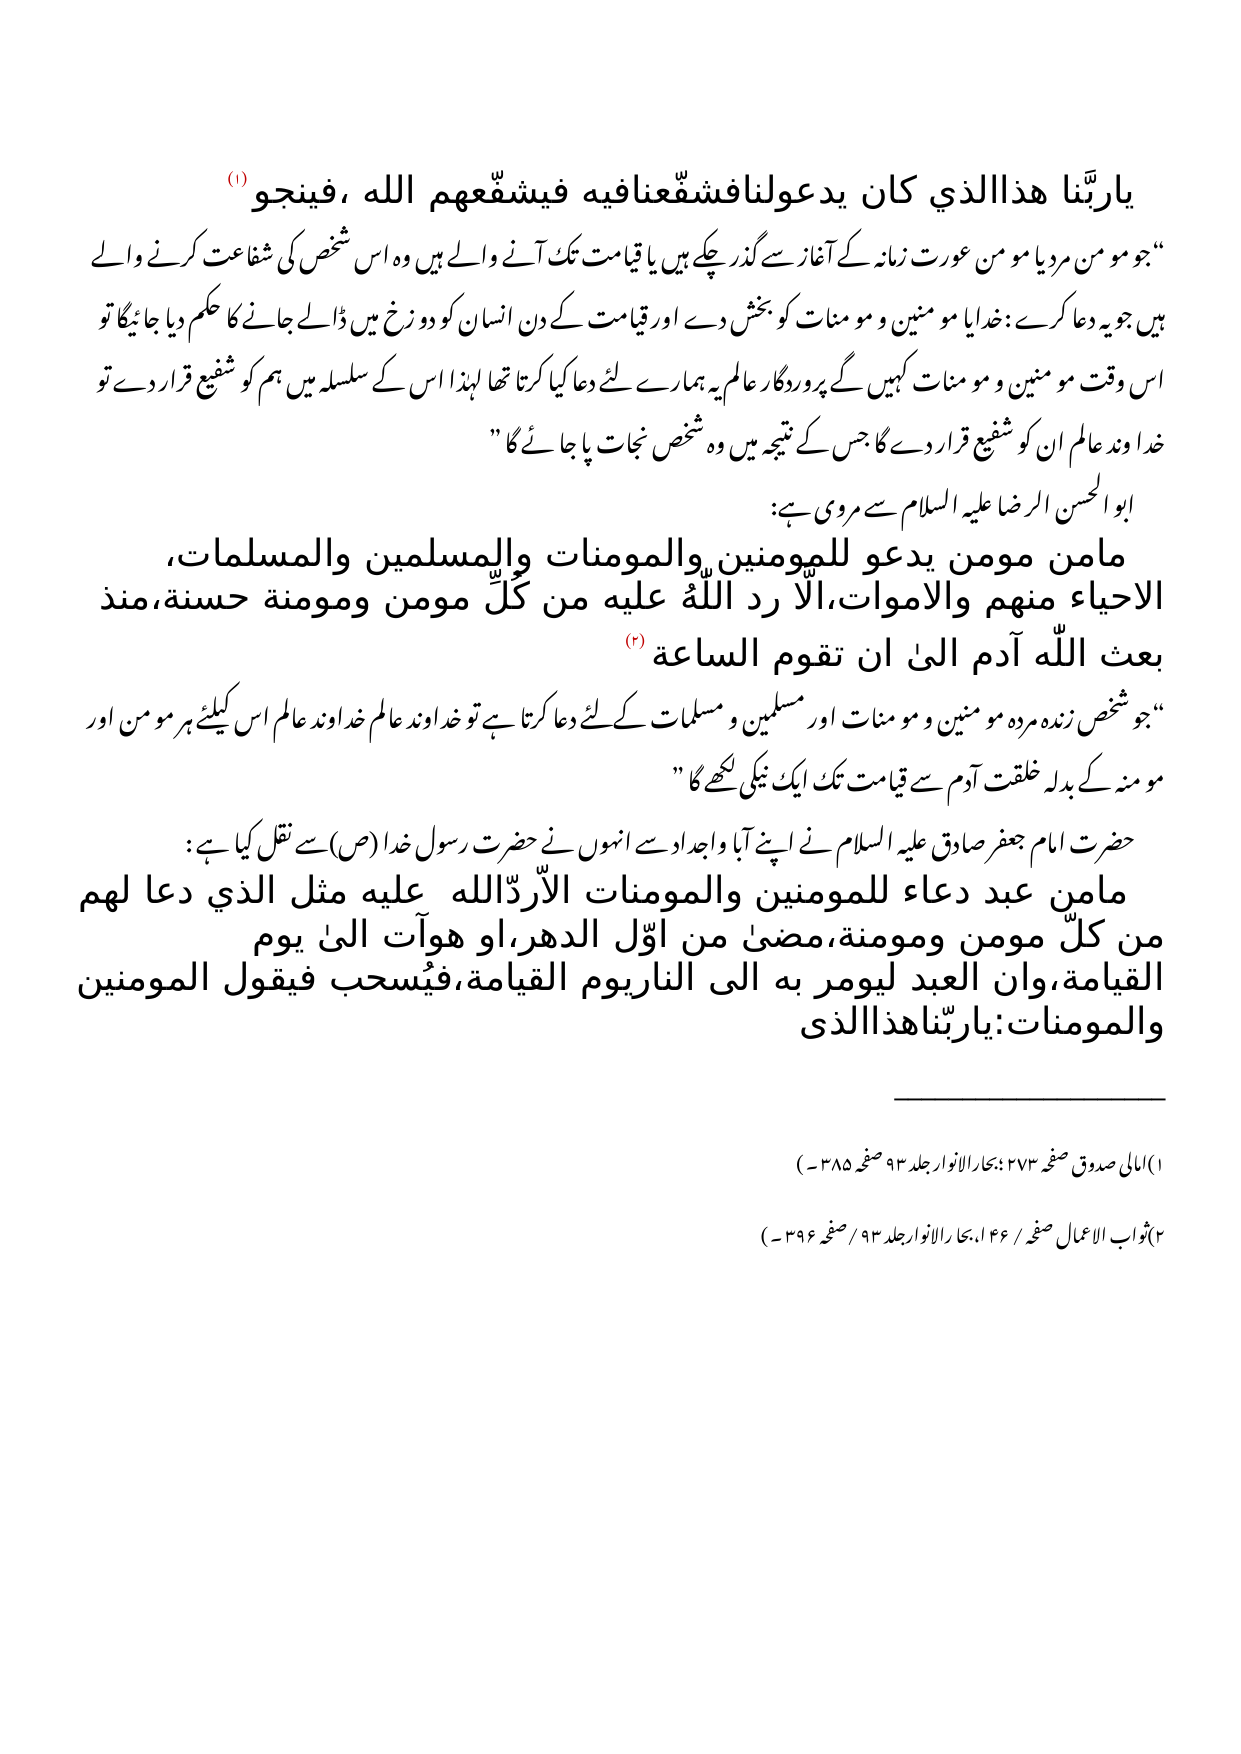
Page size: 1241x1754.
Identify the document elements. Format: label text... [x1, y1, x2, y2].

text حضرت امام جعفر صادق عليہ السلام نے اپنے آبا واجداد سے انهوں نے حضرت رسول خدا (ص)سے نقل کيا ہے : [75, 806, 1165, 868]
text ٢)ثواب الاعمال صفحہ / ۴۶ ا،بحا رالانوارجلد ٩٣ /صفحہ ٣٩۶ ۔ ) [75, 1208, 1165, 1254]
text مامن عبد دعاء للمومنين والمومنات الاّردّالله عليه مثل الذي دعا لهم من کلّ مومن ومومنة،مضیٰ من اوّل الدهر،او هوآت الیٰ یوم القيامة،وان العبد ليومر به الی الناریوم القيامة،فيُسحب فيقول المومنين والمومنات:یاربّناهذاالذی [75, 868, 1165, 1043]
text یاربَّنا هذاالذي کان یدعولنافشفّعنافيه فيشفّعهم الله ،فينجو (١) “جو مو من مرد یا مو من عورت زمانہ کے آغاز سے گذر چکے ہيں یا قيامت تک آنے والے ہيں وہ اس شخص کی شفاعت کرنے والے ہيں جو یہ دعا کرے :خدایا مو منين و مو منات کو بخش دے اور قيامت کے دن انسان کو دو زخ ميں ڈالے جانے کا حکم دیا جا ئيگا تو اس وقت مو منين و مو منات کہيں گے پروردگار عالم یہ ہمارے لئے دعا کيا کرتا تھا لہٰذا اس کے سلسلہ ميں ہم کو شفيع قرار دے تو خدا وند عالم ان کو شفيع قرار دے گا جس کے نتيجہ ميں وہ شخص نجات پا جا ئے گا ” [75, 156, 1165, 469]
text ابو الحسن الر ضا عليہ السلام سے مروی ہے: [75, 469, 1165, 531]
text ١)امالی صدوق صفحہ ٢٧٣ ؛بحارالانوار جلد ٩٣ صفحہ ٣٨۵ ۔ ) [75, 1136, 1165, 1183]
text مامن مومن یدعو للمومنين والمومنات والمسلمين والمسلمات، الاحياء منهم والاموات،الَّا رد اللّٰهُ عليه من کُلِّ مومن ومومنة حسنة،منذ بعث اللّٰه آدم الیٰ ان تقوم الساعة (٢) “جو شخص زندہ مردہ مو منين و مو منات اور مسلمين و مسلمات کےلئے دعا کرتا ہے تو خداوند عالم خداوند عالم اس کيلئے ہر مو من اور مو منہ کے بدلہ خلقت آدم سے قيامت تک ایک نيکی لکھے گا ” [75, 531, 1165, 806]
text ____________________ [75, 1043, 1165, 1111]
